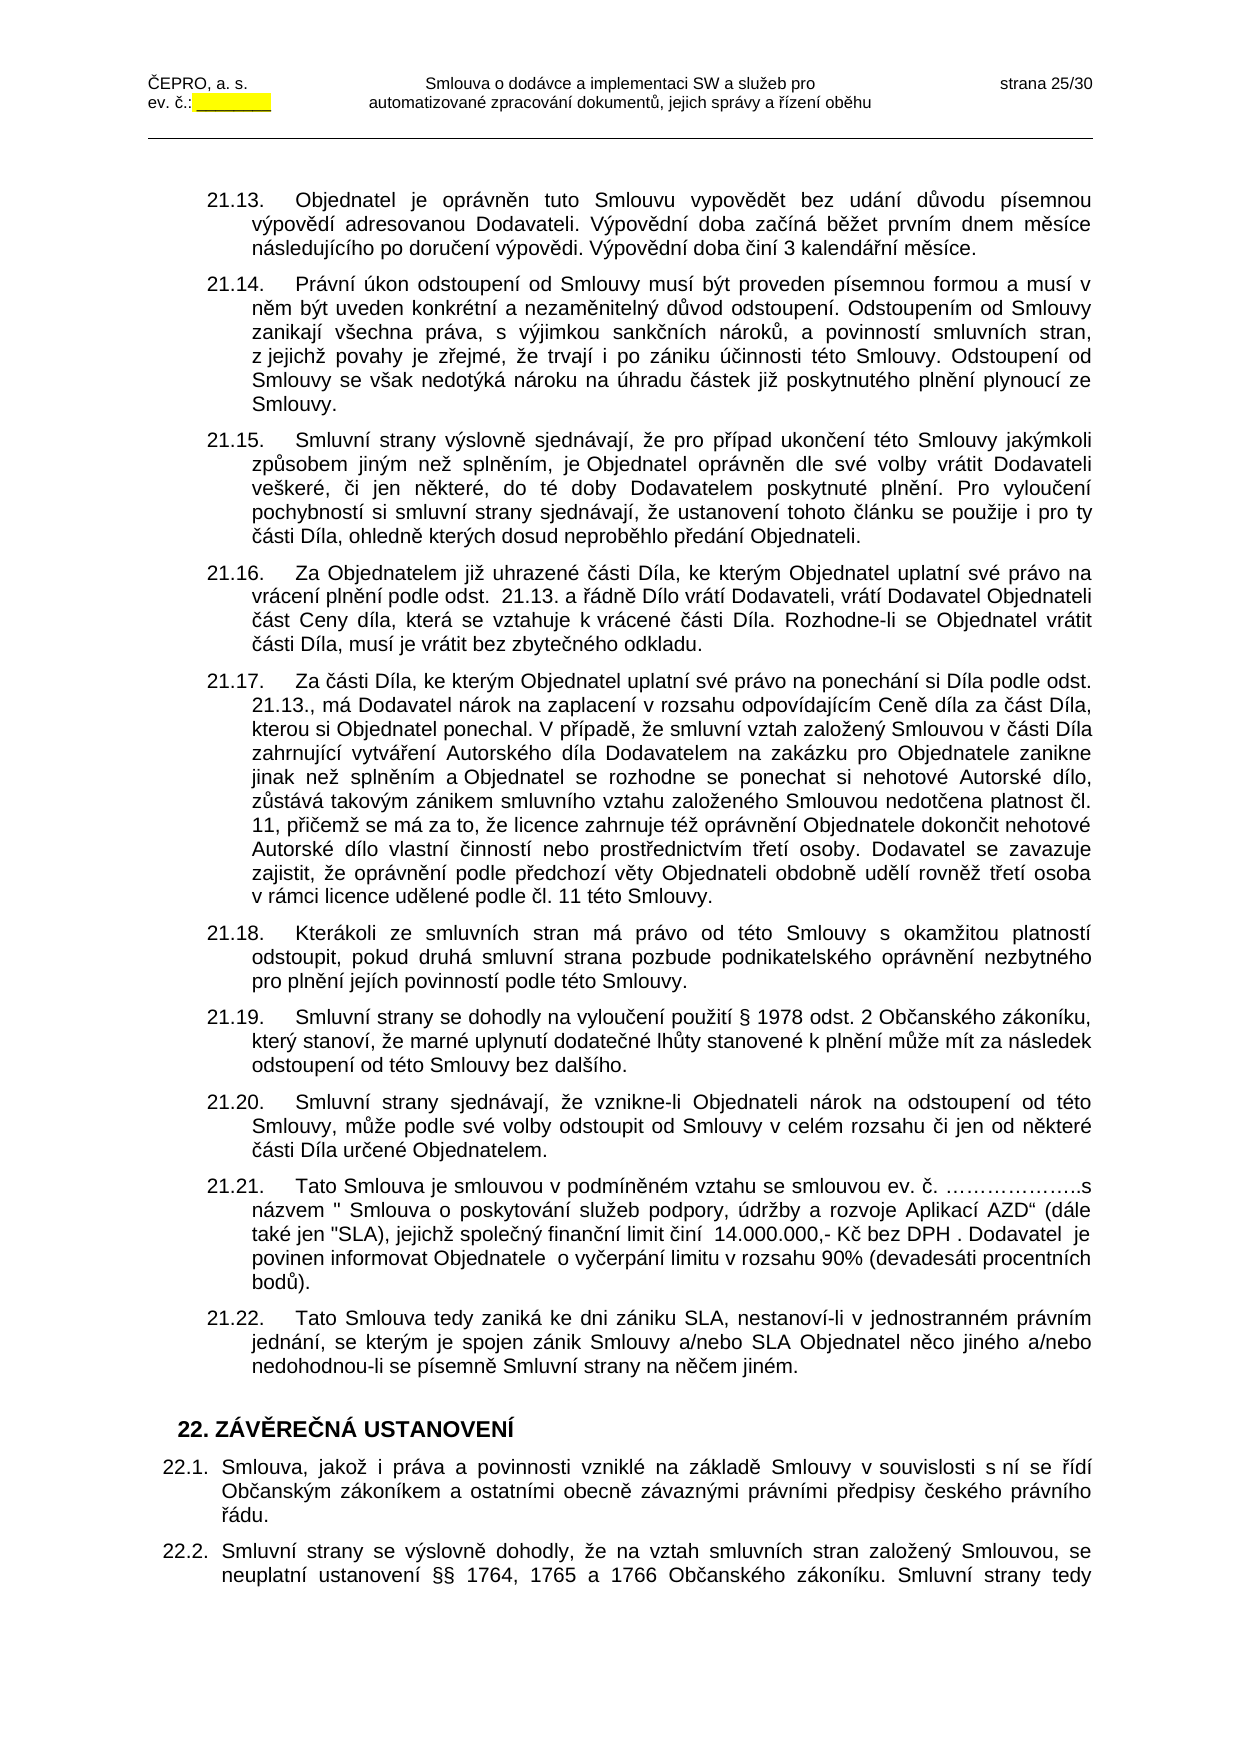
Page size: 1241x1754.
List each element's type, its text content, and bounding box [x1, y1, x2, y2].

text Kterákoli ze smluvních stran má právo od této Smlouvy s okamžitou platností odstoupit, pokud druhá smluvní strana pozbude podnikatelského oprávnění nezbytného pro plnění jejích povinností podle této Smlouvy. [207, 921, 1093, 993]
text Právní úkon odstoupení od Smlouvy musí být proveden písemnou formou a musí v něm být uveden konkrétní a nezaměnitelný důvod odstoupení. Odstoupením od Smlouvy zanikají všechna práva, s výjimkou sankčních nároků, a povinností smluvních stran, z jejichž povahy je zřejmé, že trvají i po zániku účinnosti této Smlouvy. Odstoupení od Smlouvy se však nedotýká nároku na úhradu částek již poskytnutého plnění plynoucí ze Smlouvy. [207, 272, 1093, 416]
text Smluvní strany sjednávají, že vznikne-li Objednateli nárok na odstoupení od této Smlouvy, může podle své volby odstoupit od Smlouvy v celém rozsahu či jen od některé části Díla určené Objednatelem. [207, 1089, 1093, 1161]
text Objednatel je oprávněn tuto Smlouvu vypovědět bez udání důvodu písemnou výpovědí adresovanou Dodavateli. Výpovědní doba začíná běžet prvním dnem měsíce následujícího po doručení výpovědi. Výpovědní doba činí 3 kalendářní měsíce. [207, 187, 1093, 259]
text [162, 1539, 1093, 1587]
text Za části Díla, ke kterým Objednatel uplatní své právo na ponechání si Díla podle odst. 21.13., má Dodavatel nárok na zaplacení v rozsahu odpovídajícím Ceně díla za část Díla, kterou si Objednatel ponechal. V případě, že smluvní vztah založený Smlouvou v části Díla zahrnující vytváření Autorského díla Dodavatelem na zakázku pro Objednatele zanikne jinak než splněním a Objednatel se rozhodne se ponechat si nehotové Autorské dílo, zůstává takovým zánikem smluvního vztahu založeného Smlouvou nedotčena platnost čl. 11, přičemž se má za to, že licence zahrnuje též oprávnění Objednatele dokončit nehotové Autorské dílo vlastní činností nebo prostřednictvím třetí osoby. Dodavatel se zavazuje zajistit, že oprávnění podle předchozí věty Objednateli obdobně udělí rovněž třetí osoba v rámci licence udělené podle čl. 11 této Smlouvy. [207, 669, 1093, 908]
text Tato Smlouva je smlouvou v podmíněném vztahu se smlouvou ev. č. ………………..s názvem " Smlouva o poskytování služeb podpory, údržby a rozvoje Aplikací AZD“ (dále také jen "SLA), jejichž společný finanční limit činí 14.000.000,- Kč bez DPH . Dodavatel je povinen informovat Objednatele o vyčerpání limitu v rozsahu 90% (devadesáti procentních bodů). [207, 1174, 1093, 1294]
text Smluvní strany výslovně sjednávají, že pro případ ukončení této Smlouvy jakýmkoli způsobem jiným než splněním, je Objednatel oprávněn dle své volby vrátit Dodavateli veškeré, či jen některé, do té doby Dodavatelem poskytnuté plnění. Pro vyloučení pochybností si smluvní strany sjednávají, že ustanovení tohoto článku se použije i pro ty části Díla, ohledně kterých dosud neproběhlo předání Objednateli. [207, 428, 1093, 548]
text Smluvní strany se dohodly na vyloučení použití § 1978 odst. 2 Občanského zákoníku, který stanoví, že marné uplynutí dodatečné lhůty stanovené k plnění může mít za následek odstoupení od této Smlouvy bez dalšího. [207, 1005, 1093, 1077]
text Tato Smlouva tedy zaniká ke dni zániku SLA, nestanoví-li v jednostranném právním jednání, se kterým je spojen zánik Smlouvy a/nebo SLA Objednatel něco jiného a/nebo nedohodnou-li se písemně Smluvní strany na něčem jiném. [207, 1306, 1093, 1378]
text Smlouva, jakož i práva a povinnosti vzniklé na základě Smlouvy v souvislosti s ní se řídí Občanským zákoníkem a ostatními obecně závaznými právními předpisy českého právního řádu. [162, 1454, 1093, 1526]
text Za Objednatelem již uhrazené části Díla, ke kterým Objednatel uplatní své právo na vrácení plnění podle odst. 21.13. a řádně Dílo vrátí Dodavateli, vrátí Dodavatel Objednateli část Ceny díla, která se vztahuje k vrácené části Díla. Rozhodne-li se Objednatel vrátit části Díla, musí je vrátit bez zbytečného odkladu. [207, 560, 1093, 656]
subtitle ZÁVĚREČNÁ USTANOVENÍ [177, 1416, 1093, 1442]
